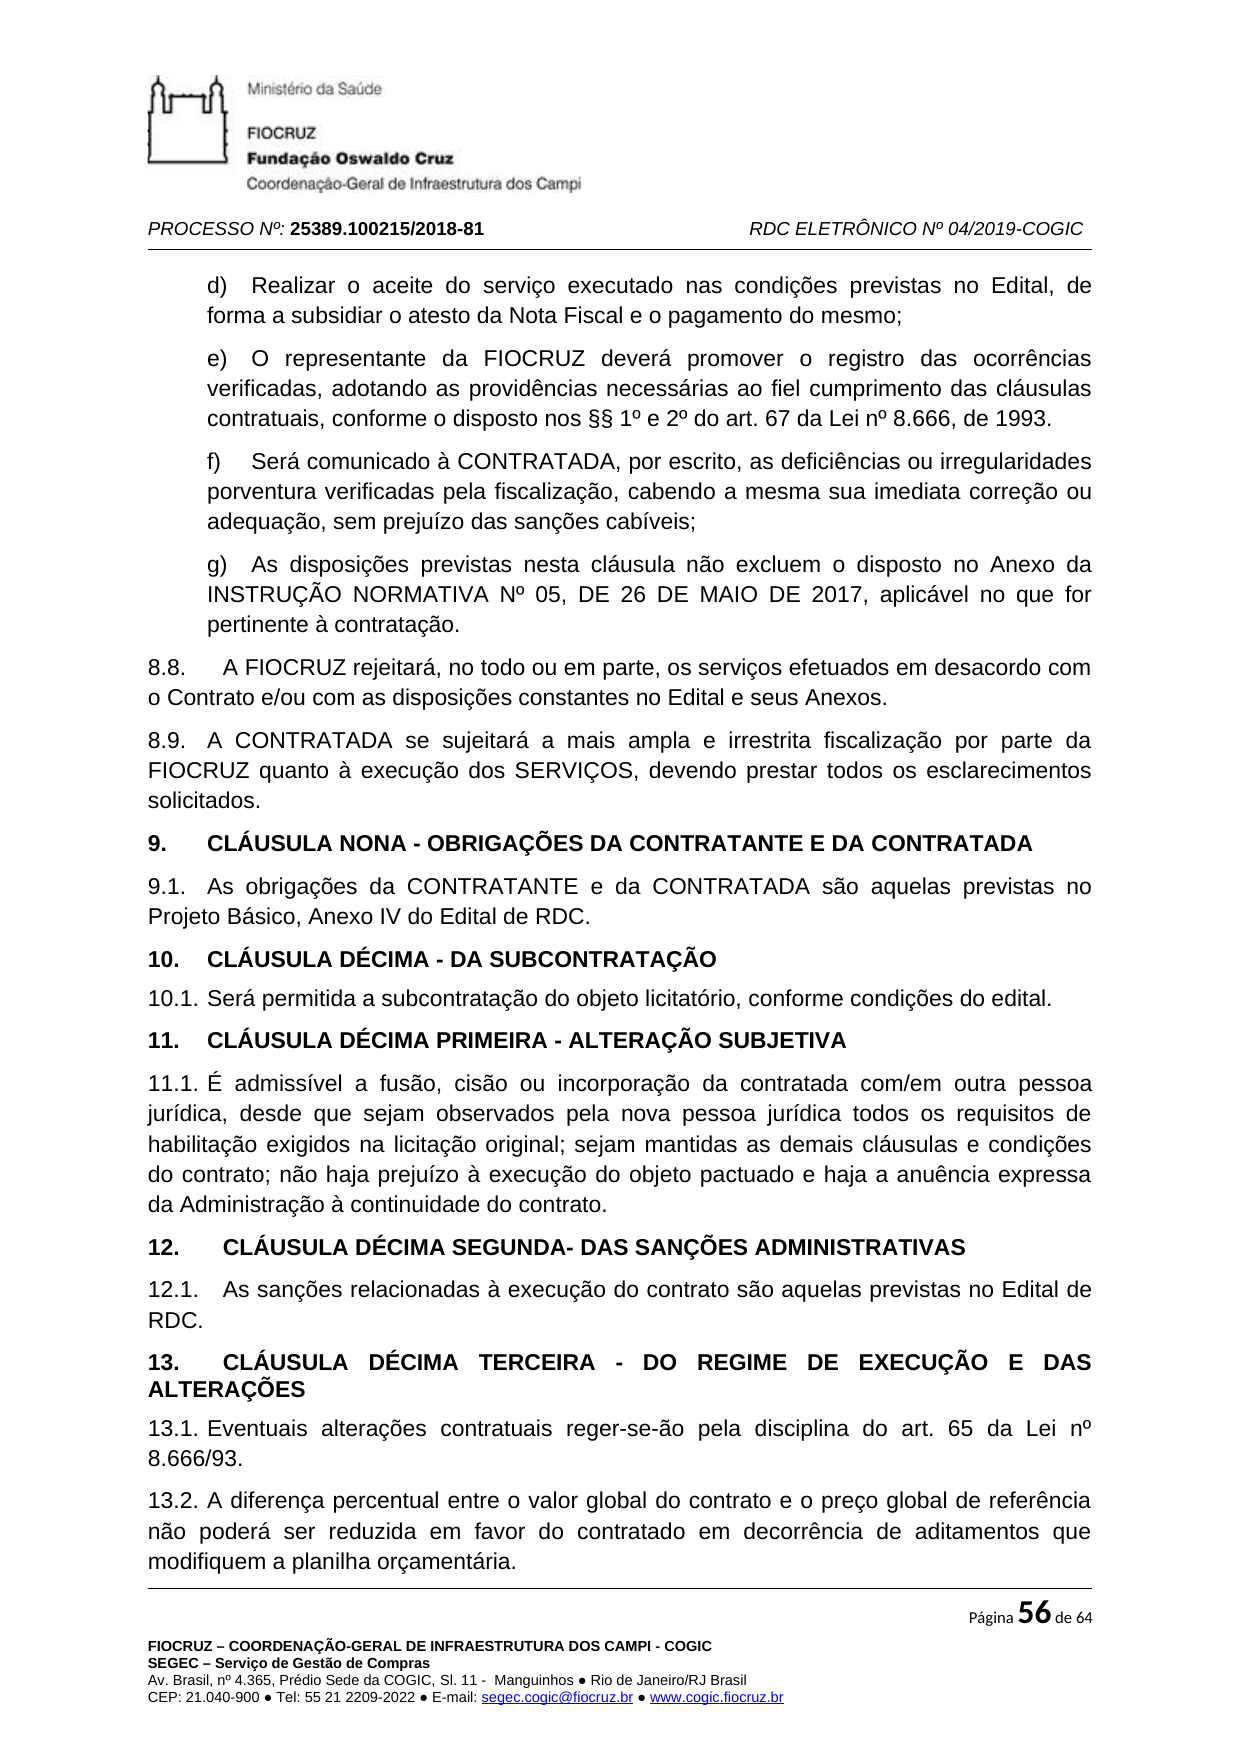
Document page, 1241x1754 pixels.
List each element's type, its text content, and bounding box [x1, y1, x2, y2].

list Realizar o aceite do serviço executado nas condições previstas no Edital, de forma a subsidiar o atesto da Nota Fiscal e o pagamento do mesmo; [207, 272, 1092, 328]
picture [147, 75, 582, 193]
list As disposições previstas nesta cláusula não excluem o disposto no Anexo da INSTRUÇÃO NORMATIVA Nº 05, DE 26 DE MAIO DE 2017, aplicável no que for pertinente à contratação. [207, 551, 1092, 638]
list CLÁUSULA DÉCIMA PRIMEIRA - ALTERAÇÃO SUBJETIVA [148, 1027, 1092, 1054]
list As obrigações da CONTRATANTE e da CONTRATADA são aquelas previstas no Projeto Básico, Anexo IV do Edital de RDC. [148, 873, 1092, 929]
list As sanções relacionadas à execução do contrato são aquelas previstas no Edital de RDC. [148, 1276, 1092, 1333]
list CLÁUSULA DÉCIMA SEGUNDA- DAS SANÇÕES ADMINISTRATIVAS [148, 1234, 1092, 1260]
list A CONTRATADA se sujeitará a mais ampla e irrestrita fiscalização por parte da FIOCRUZ quanto à execução dos SERVIÇOS, devendo prestar todos os esclarecimentos solicitados. [148, 727, 1092, 814]
list A FIOCRUZ rejeitará, no todo ou em parte, os serviços efetuados em desacordo com o Contrato e/ou com as disposições constantes no Edital e seus Anexos. [148, 654, 1092, 711]
list CLÁUSULA DÉCIMA - DA SUBCONTRATAÇÃO [148, 946, 1092, 972]
list CLÁUSULA NONA - OBRIGAÇÕES DA CONTRATANTE E DA CONTRATADA [148, 830, 1092, 857]
list O representante da FIOCRUZ deverá promover o registro das ocorrências verificadas, adotando as providências necessárias ao fiel cumprimento das cláusulas contratuais, conforme o disposto nos §§ 1º e 2º do art. 67 da Lei nº 8.666, de 1993. [207, 345, 1092, 432]
list A diferença percentual entre o valor global do contrato e o preço global de referência não poderá ser reduzida em favor do contratado em decorrência de aditamentos que modifiquem a planilha orçamentária. [148, 1487, 1092, 1574]
list CLÁUSULA DÉCIMA TERCEIRA - DO REGIME DE EXECUÇÃO E DAS ALTERAÇÕES [148, 1349, 1092, 1402]
list Eventuais alterações contratuais reger-se-ão pela disciplina do art. 65 da Lei nº 8.666/93. [148, 1414, 1092, 1471]
list Será permitida a subcontratação do objeto licitatório, conforme condições do edital. [148, 985, 1092, 1011]
list É admissível a fusão, cisão ou incorporação da contratada com/em outra pessoa jurídica, desde que sejam observados pela nova pessoa jurídica todos os requisitos de habilitação exigidos na licitação original; sejam mantidas as demais cláusulas e condições do contrato; não haja prejuízo à execução do objeto pactuado e haja a anuência expressa da Administração à continuidade do contrato. [148, 1070, 1092, 1217]
list Será comunicado à CONTRATADA, por escrito, as deficiências ou irregularidades porventura verificadas pela fiscalização, cabendo a mesma sua imediata correção ou adequação, sem prejuízo das sanções cabíveis; [207, 448, 1092, 535]
